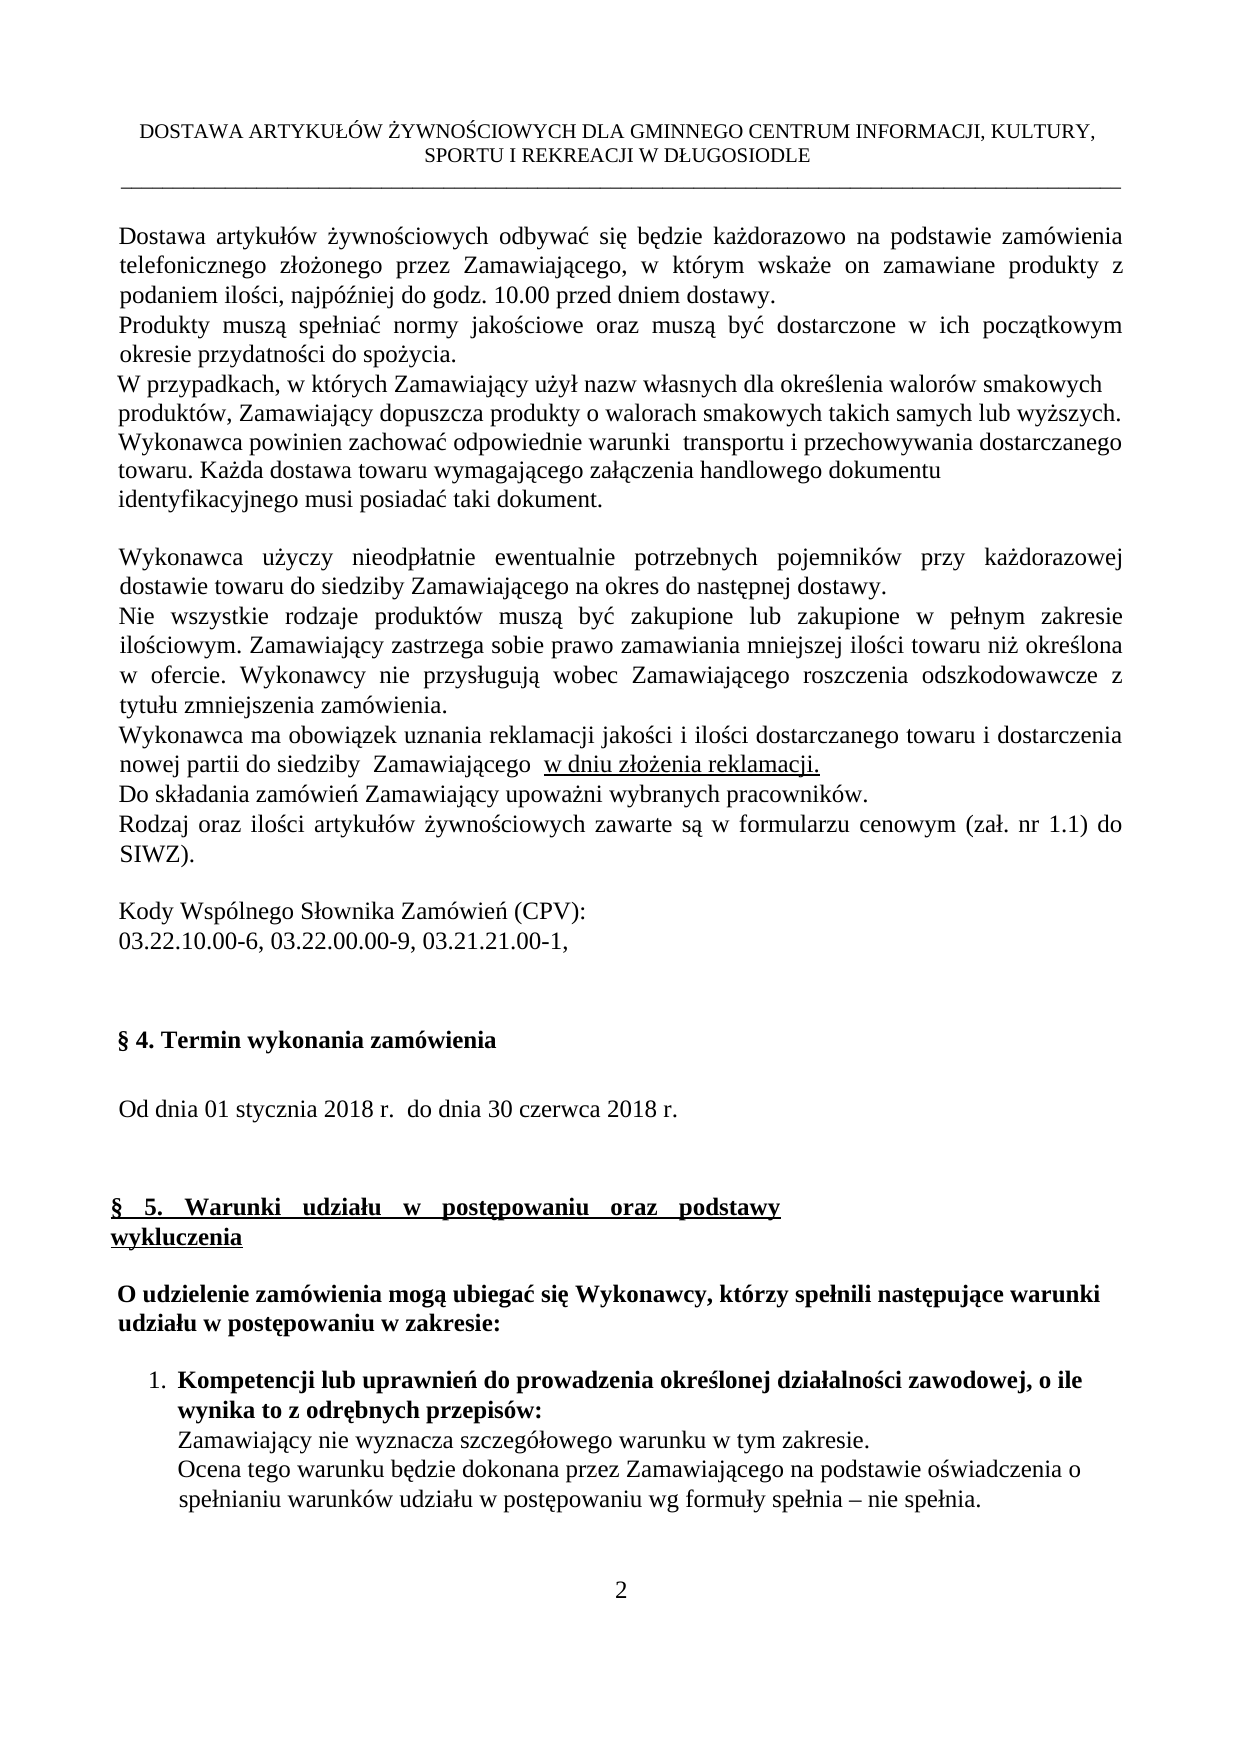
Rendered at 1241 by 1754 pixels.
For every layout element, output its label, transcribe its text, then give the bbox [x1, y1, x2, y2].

text Kody Wspólnego Słownika Zamówień (CPV): [118, 896, 606, 925]
text Rodzaj oraz ilości artykułów żywnościowych zawarte są w formularzu cenowym (zał. nr 1.1) do SIWZ). [118, 809, 1124, 867]
text Dostawa artykułów żywnościowych odbywać się będzie każdorazowo na podstawie zamówienia telefonicznego złożonego przez Zamawiającego, w którym wskaże on zamawiane produkty z podaniem ilości, najpóźniej do godz. 10.00 przed dniem dostawy. [118, 221, 1124, 309]
text Wykonawca użyczy nieodpłatnie ewentualnie potrzebnych pojemników przy każdorazowej dostawie towaru do siedziby Zamawiającego na okres do następnej dostawy. [118, 542, 1124, 600]
text Nie wszystkie rodzaje produktów muszą być zakupione lub zakupione w pełnym zakresie ilościowym. Zamawiający zastrzega sobie prawo zamawiania mniejszej ilości towaru niż określona w ofercie. Wykonawcy nie przysługują wobec Zamawiającego roszczenia odszkodowawcze z tytułu zmniejszenia zamówienia. [118, 601, 1124, 718]
text W przypadkach, w których Zamawiający użył nazw własnych dla określenia walorów smakowych produktów, Zamawiający dopuszcza produkty o walorach smakowych takich samych lub wyższych. Wykonawca powinien zachować odpowiednie warunki transportu i przechowywania dostarczanego towaru. Każda dostawa towaru wymagającego załączenia handlowego dokumentu identyfikacyjnego musi posiadać taki dokument. [117, 369, 1125, 513]
subtitle § 5. Warunki udziału w postępowaniu oraz podstawy wykluczenia [110, 1192, 781, 1217]
text Wykonawca ma obowiązek uznania reklamacji jakości i ilości dostarczanego towaru i dostarczenia nowej partii do siedziby Zamawiającego w dniu złożenia reklamacji. [118, 720, 1124, 778]
text Do składania zamówień Zamawiający upoważni wybranych pracowników. [118, 779, 1124, 808]
list Kompetencji lub uprawnień do prowadzenia określonej działalności zawodowej, o ile wynika to z odrębnych przepisów: [148, 1366, 1124, 1424]
text Od dnia 01 stycznia 2018 r. do dnia 30 czerwca 2018 r. [118, 1094, 1124, 1123]
text Zamawiający nie wyznacza szczegółowego warunku w tym zakresie. [177, 1425, 1124, 1453]
text O udzielenie zamówienia mogą ubiegać się Wykonawcy, którzy spełnili następujące warunki udziału w postępowaniu w zakresie: [117, 1279, 1124, 1337]
text Produkty muszą spełniać normy jakościowe oraz muszą być dostarczone w ich początkowym okresie przydatności do spożycia. [118, 310, 1124, 368]
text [177, 1454, 1082, 1513]
subtitle § 4. Termin wykonania zamówienia [117, 1025, 781, 1054]
subtitle § 5. Warunki udziału w postępowaniu oraz podstawy wykluczenia [110, 1218, 781, 1251]
text 03.22.10.00-6, 03.22.00.00-9, 03.21.21.00-1, [118, 926, 1124, 954]
